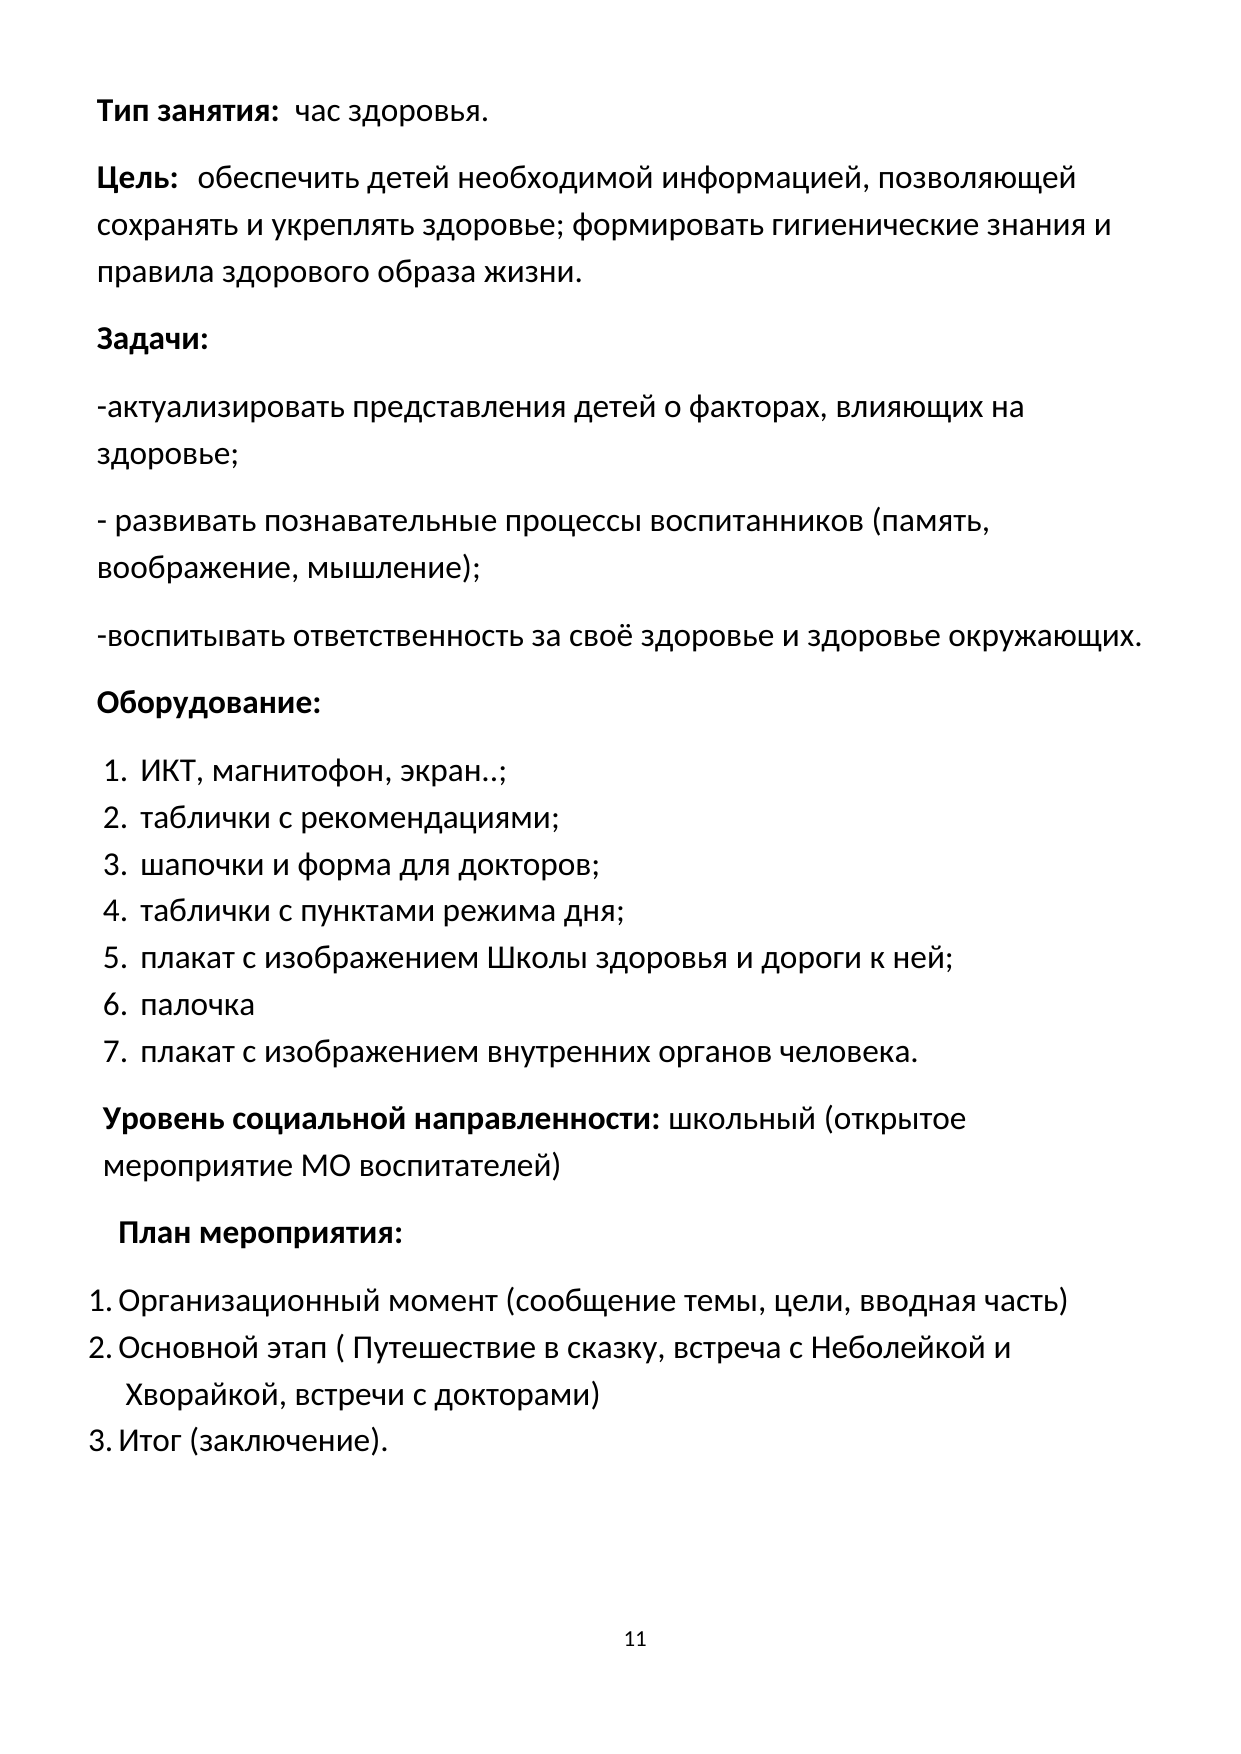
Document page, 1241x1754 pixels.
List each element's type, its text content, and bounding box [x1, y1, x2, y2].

list Итог (заключение). [88, 1419, 1152, 1460]
list Организационный момент (сообщение темы, цели, вводная часть) [88, 1279, 1152, 1320]
list Основной этап ( Путешествие в сказку, встреча с Неболейкой и Хворайкой, встречи с докторами) [88, 1326, 1152, 1413]
list плакат с изображением внутренних органов человека. [103, 1029, 1152, 1070]
text План мероприятия: [118, 1212, 1152, 1252]
text Цель: обеспечить детей необходимой информацией, позволяющей сохранять и укреплять здоровье; формировать гигиенические знания и правила здорового образа жизни. [97, 156, 1152, 291]
text -актуализировать представления детей о факторах, влияющих на здоровье; [97, 385, 1152, 472]
text Оборудование: [97, 681, 1152, 722]
text Уровень социальной направленности: школьный (открытое мероприятие МО воспитателей) [103, 1097, 1152, 1185]
list ИКТ, магнитофон, экран..; [103, 749, 1152, 790]
list таблички с пунктами режима дня; [103, 889, 1152, 930]
text -воспитывать ответственность за своё здоровье и здоровье окружающих. [97, 614, 1152, 654]
text Тип занятия: час здоровья. [97, 89, 1152, 129]
list шапочки и форма для докторов; [103, 842, 1152, 883]
list плакат с изображением Школы здоровья и дороги к ней; [103, 936, 1152, 977]
text Задачи: [97, 317, 1152, 358]
text - развивать познавательные процессы воспитанников (память, воображение, мышление); [97, 499, 1152, 587]
list палочка [103, 983, 1152, 1023]
list таблички с рекомендациями; [103, 796, 1152, 836]
